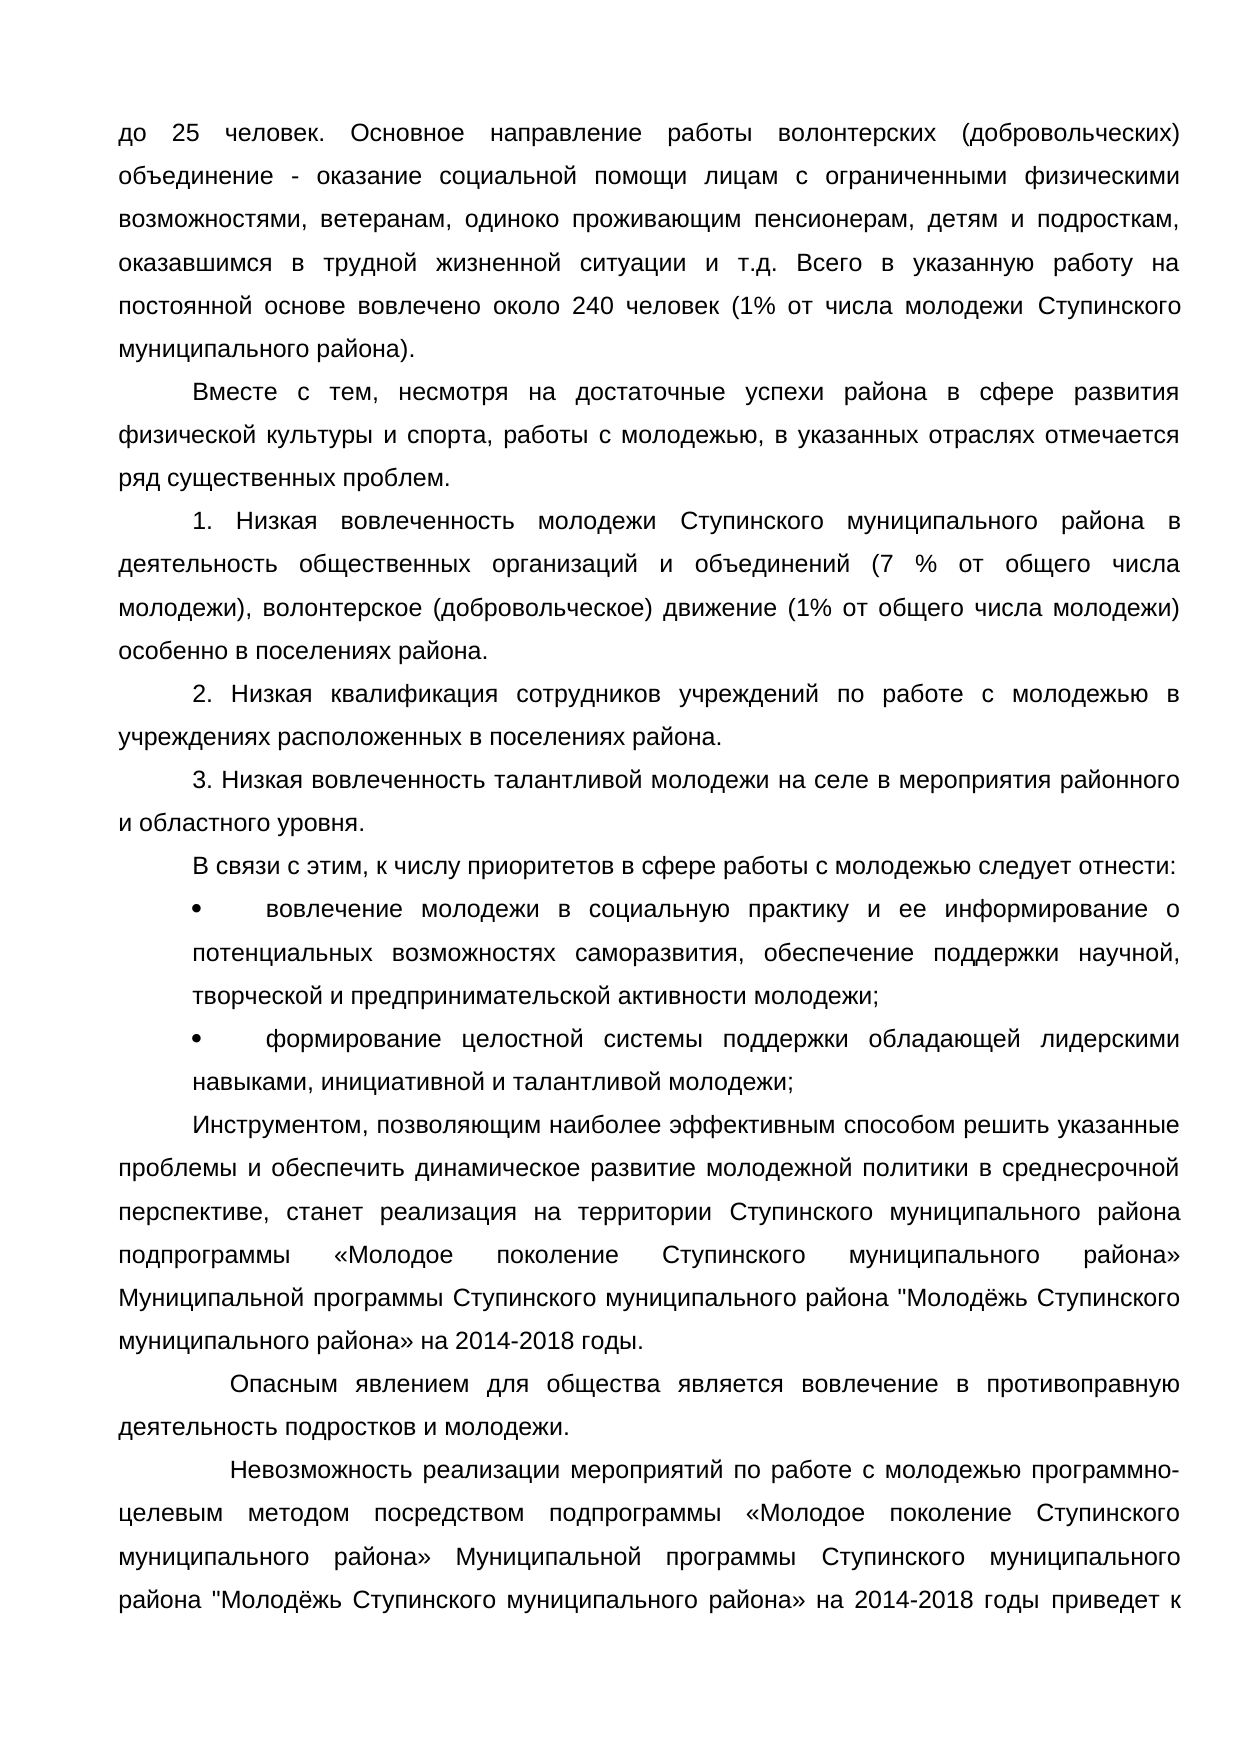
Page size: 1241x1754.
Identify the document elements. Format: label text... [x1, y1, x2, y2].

text В связи с этим, к числу приоритетов в сфере работы с молодежью следует отнести: [118, 851, 1181, 880]
text Вместе с тем, несмотря на достаточные успехи района в сфере развития физической культуры и спорта, работы с молодежью, в указанных отраслях отмечается ряд существенных проблем. [118, 377, 1181, 492]
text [118, 1455, 1181, 1613]
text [118, 118, 1181, 362]
text 1. Низкая вовлеченность молодежи Ступинского муниципального района в деятельность общественных организаций и объединений (7 % от общего числа молодежи), волонтерское (добровольческое) движение (1% от общего числа молодежи) особенно в поселениях района. [118, 506, 1181, 664]
list вовлечение молодежи в социальную практику и ее информирование о потенциальных возможностях саморазвития, обеспечение поддержки научной, творческой и предпринимательской активности молодежи; [192, 894, 1181, 1009]
text 2. Низкая квалификация сотрудников учреждений по работе с молодежью в учреждениях расположенных в поселениях района. [118, 679, 1181, 751]
list Инструментом, позволяющим наиболее эффективным способом решить указанные проблемы и обеспечить динамическое развитие молодежной политики в среднесрочной перспективе, станет реализация на территории Ступинского муниципального района подпрограммы «Молодое поколение Ступинского муниципального района» Муниципальной программы Ступинского муниципального района "Молодёжь Ступинского муниципального района» на 2014-2018 годы. [118, 1110, 1181, 1354]
text 3. Низкая вовлеченность талантливой молодежи на селе в мероприятия районного и областного уровня. [118, 765, 1181, 837]
list формирование целостной системы поддержки обладающей лидерскими навыками, инициативной и талантливой молодежи; [192, 1024, 1181, 1096]
text Опасным явлением для общества является вовлечение в противоправную деятельность подростков и молодежи. [118, 1369, 1181, 1441]
